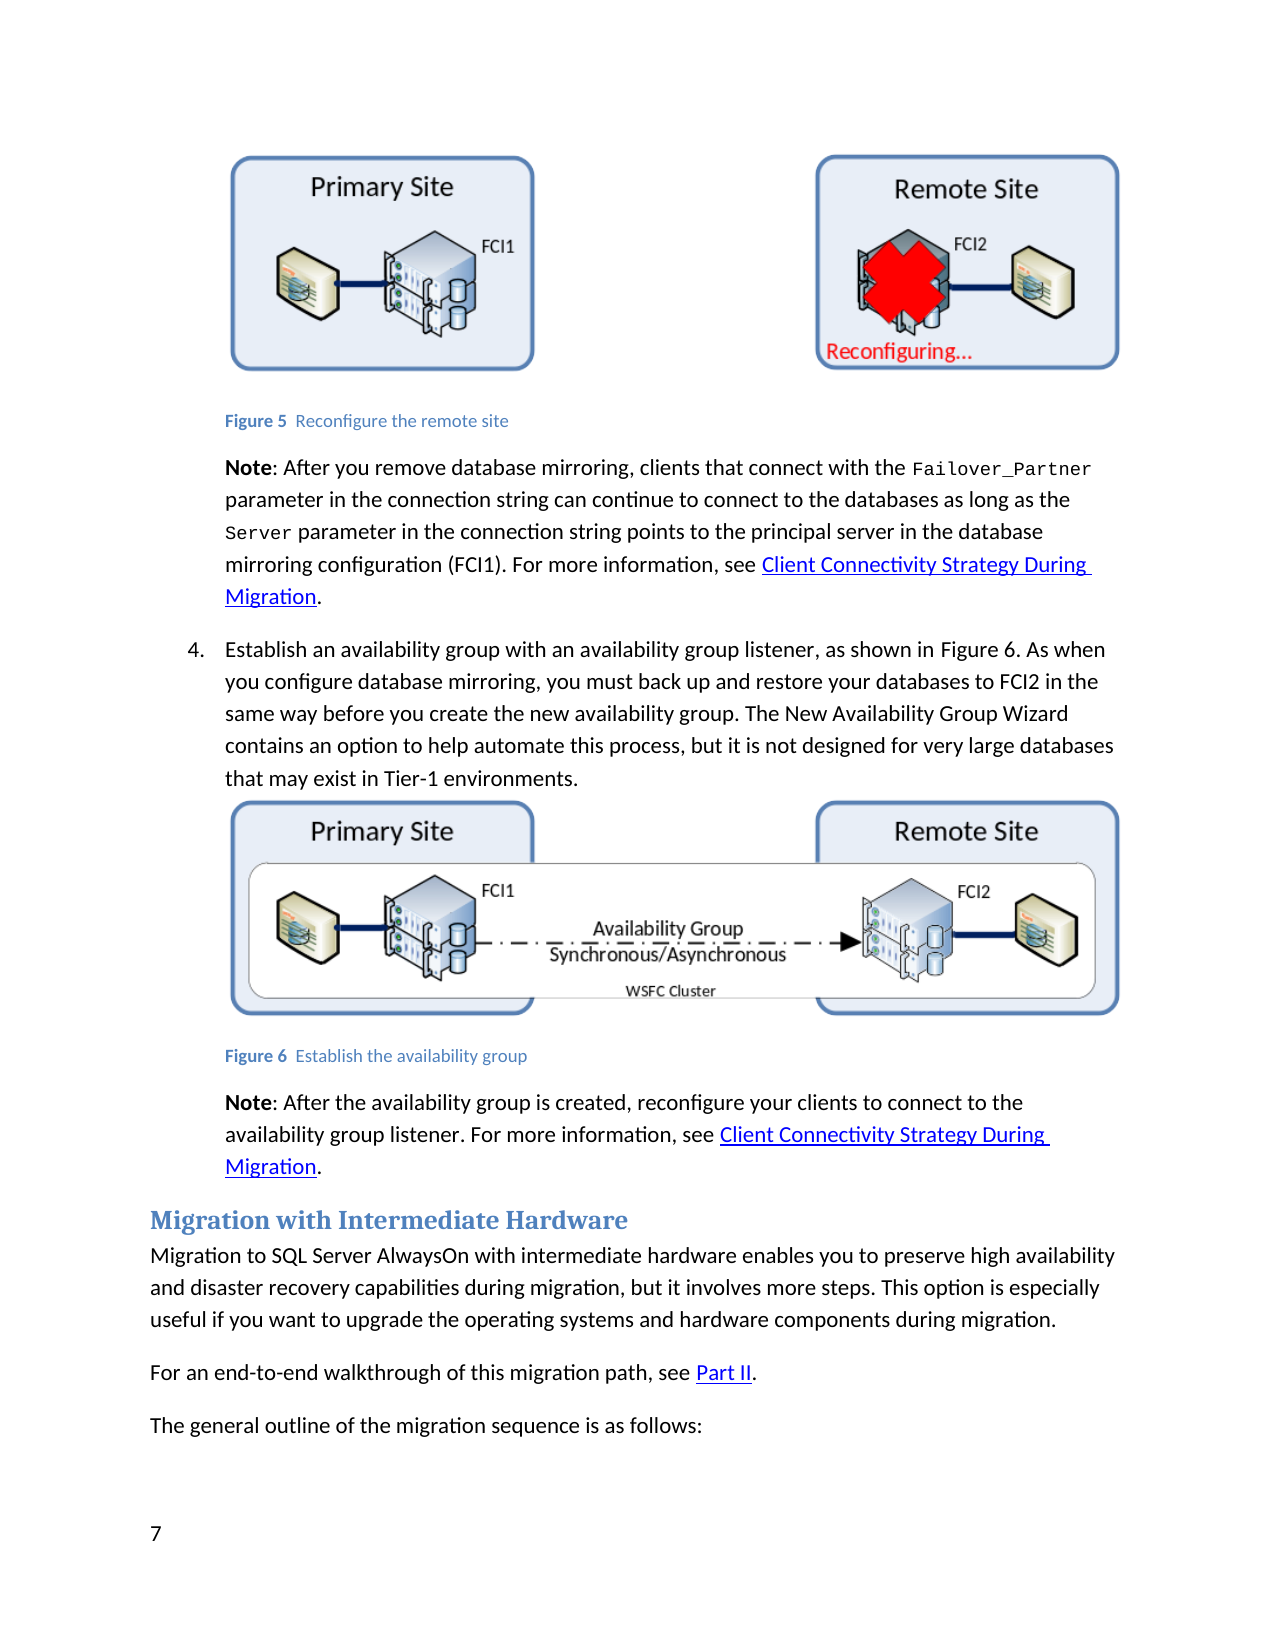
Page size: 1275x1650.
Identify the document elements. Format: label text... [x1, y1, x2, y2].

text The general outline of the migration sequence is as follows: [150, 1412, 1125, 1439]
text For an end-to-end walkthrough of this migration path, see Part II. [150, 1358, 1125, 1387]
text Figure 5 Reconfigure the remote site [225, 409, 1125, 432]
text Figure 6 Establish the availability group [225, 1044, 1125, 1067]
list Establish an availability group with an availability group listener, as shown in Figure 6. As when you configure database mirroring, you must back up and restore your databases to FCI2 in the same way before you create the new availability group. The New Availability Group Wizard contains an option to help automate this process, but it is not designed for very large databases that may exist in Tier-1 environments. [187, 635, 1125, 792]
text Migration to SQL Server AlwaysOn with intermediate hardware enables you to preserve high availability and disaster recovery capabilities during migration, but it involves more steps. This option is especially useful if you want to upgrade the operating systems and hardware components during migration. [150, 1241, 1125, 1333]
subtitle Migration with Intermediate Hardware [150, 1205, 1125, 1237]
list Note: After the availability group is created, reconfigure your clients to connect to the availability group listener. For more information, see Client Connectivity Strategy During Migration. [225, 1088, 1125, 1180]
text Note: After you remove database mirroring, clients that connect with the Failover_Partner parameter in the connection string can continue to connect to the databases as long as the Server parameter in the connection string points to the principal server in the database mirroring configuration (FCI1). For more information, see Client Connectivity Strategy During Migration. [225, 453, 1125, 610]
